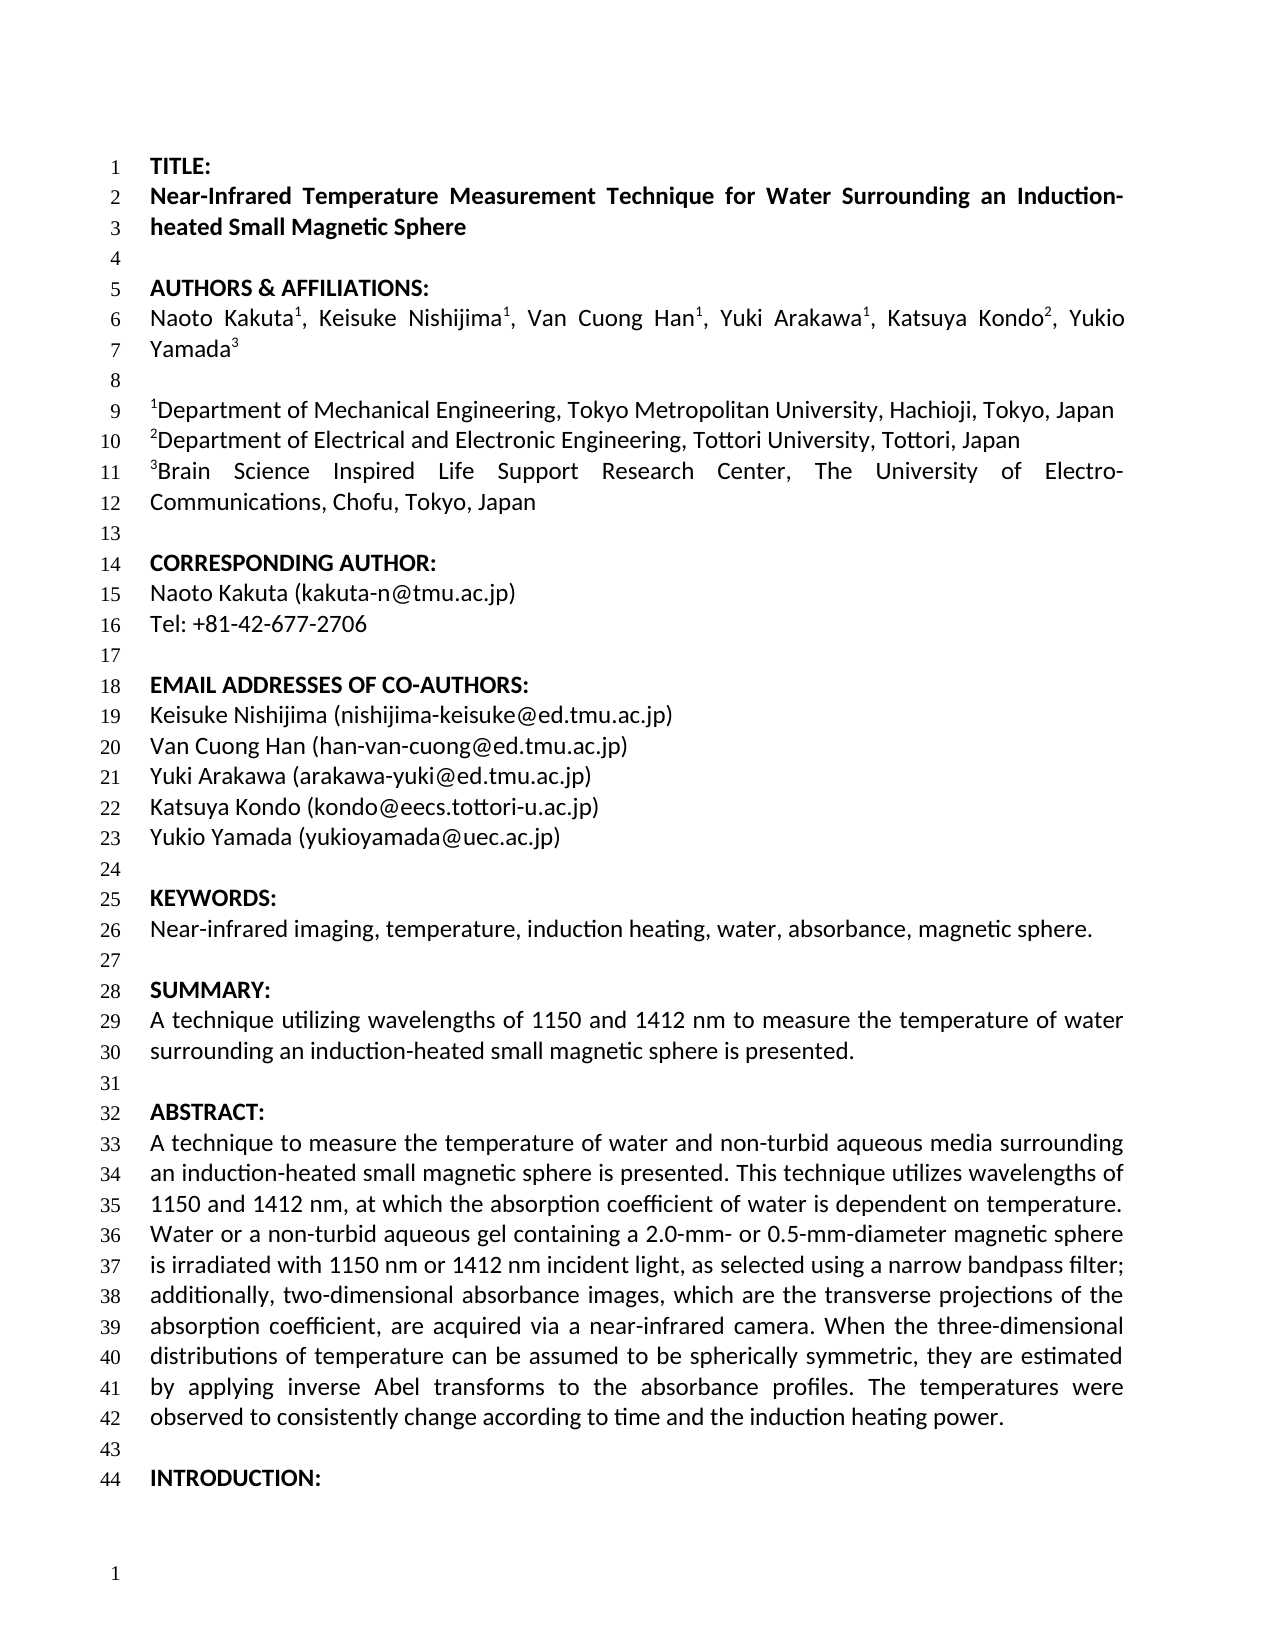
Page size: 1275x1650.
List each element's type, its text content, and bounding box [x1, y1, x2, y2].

text 2Department of Electrical and Electronic Engineering, Tottori University, Tottori, Japan [150, 425, 1125, 455]
text Yuki Arakawa (arakawa-yuki@ed.tmu.ac.jp) [150, 760, 1125, 791]
text Naoto Kakuta1, Keisuke Nishijima1, Van Cuong Han1, Yuki Arakawa1, Katsuya Kondo2, Yukio Yamada3 [150, 303, 1125, 364]
text 3Brain Science Inspired Life Support Research Center, The University of Electro-Communications, Chofu, Tokyo, Japan [150, 455, 1125, 516]
text KEYWORDS: [150, 882, 1125, 913]
text 1Department of Mechanical Engineering, Tokyo Metropolitan University, Hachioji, Tokyo, Japan [150, 394, 1125, 425]
text INTRODUCTION: [150, 1462, 1125, 1493]
text CORRESPONDING AUTHOR: [150, 547, 1125, 577]
text SUMMARY: [150, 974, 1125, 1004]
text Keisuke Nishijima (nishijima-keisuke@ed.tmu.ac.jp) [150, 699, 1125, 730]
text Yukio Yamada (yukioyamada@uec.ac.jp) [150, 821, 1125, 852]
text A technique utilizing wavelengths of 1150 and 1412 nm to measure the temperature of water surrounding an induction-heated small magnetic sphere is presented. [150, 1004, 1125, 1066]
text Tel: +81-42-677-2706 [150, 608, 1125, 638]
text Near-infrared imaging, temperature, induction heating, water, absorbance, magnetic sphere. [150, 913, 1125, 943]
text Van Cuong Han (han-van-cuong@ed.tmu.ac.jp) [150, 730, 1125, 760]
text A technique to measure the temperature of water and non-turbid aqueous media surrounding an induction-heated small magnetic sphere is presented. This technique utilizes wavelengths of 1150 and 1412 nm, at which the absorption coefficient of water is dependent on temperature. Water or a non-turbid aqueous gel containing a 2.0-mm- or 0.5-mm-diameter magnetic sphere is irradiated with 1150 nm or 1412 nm incident light, as selected using a narrow bandpass filter; additionally, two-dimensional absorbance images, which are the transverse projections of the absorption coefficient, are acquired via a near-infrared camera. When the three-dimensional distributions of temperature can be assumed to be spherically symmetric, they are estimated by applying inverse Abel transforms to the absorbance profiles. The temperatures were observed to consistently change according to time and the induction heating power. [150, 1127, 1125, 1432]
text ABSTRACT: [150, 1096, 1125, 1127]
text AUTHORS & AFFILIATIONS: [150, 272, 1125, 303]
text TITLE: [150, 150, 1125, 181]
text Katsuya Kondo (kondo@eecs.tottori-u.ac.jp) [150, 791, 1125, 821]
text Naoto Kakuta (kakuta-n@tmu.ac.jp) [150, 577, 1125, 608]
text Near-Infrared Temperature Measurement Technique for Water Surrounding an Induction-heated Small Magnetic Sphere [150, 181, 1125, 242]
text EMAIL ADDRESSES OF CO-AUTHORS: [150, 669, 1125, 699]
